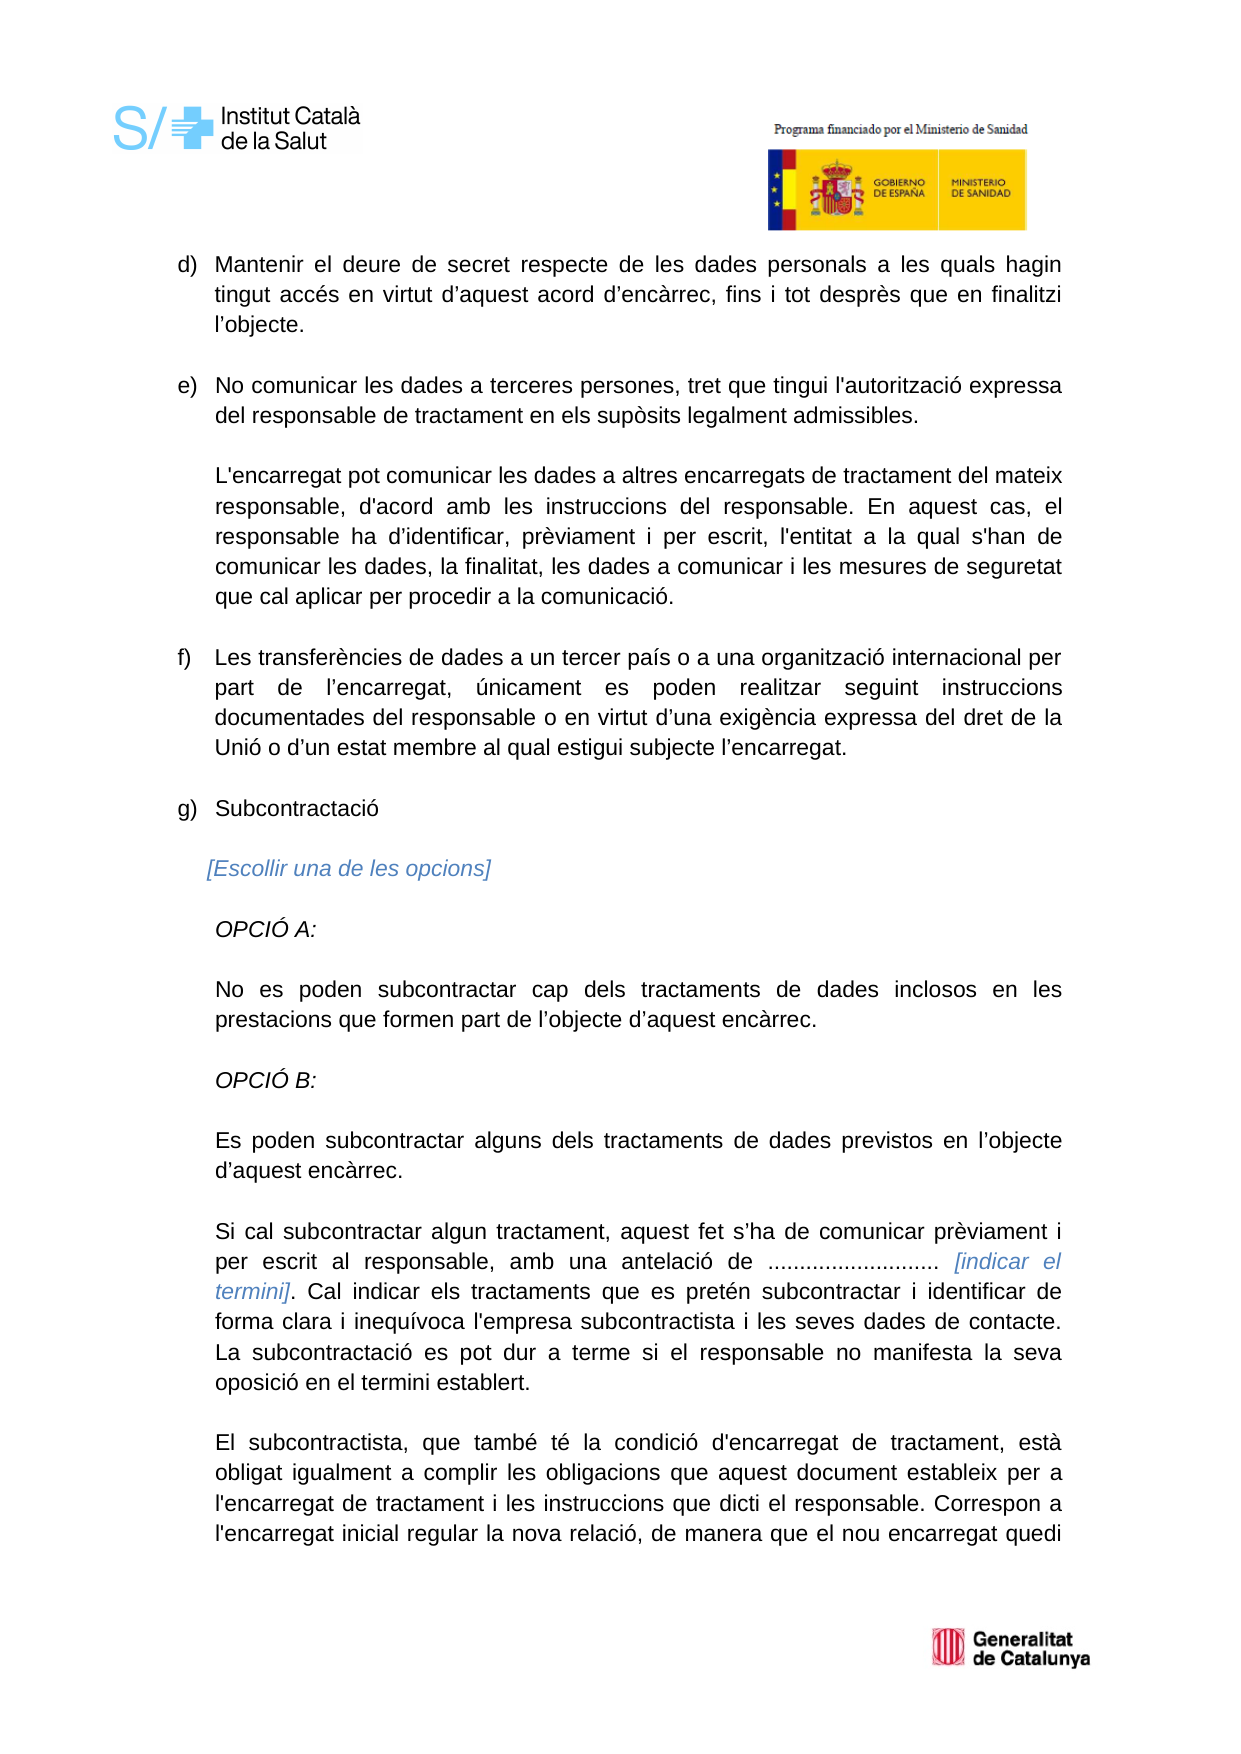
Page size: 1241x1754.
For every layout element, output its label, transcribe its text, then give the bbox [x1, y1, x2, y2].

list No es poden subcontractar cap dels tractaments de dades inclosos en les prestacions que formen part de l’objecte d’aquest encàrrec. [215, 976, 1063, 1033]
picture [893, 1621, 1129, 1674]
list OPCIÓ B: [215, 1067, 1063, 1093]
list Les transferències de dades a un tercer país o a una organització internacional per part de l’encarregat, únicament es poden realitzar seguint instruccions documentades del responsable o en virtut d’una exigència expressa del dret de la Unió o d’un estat membre al qual estigui subjecte l’encarregat. [177, 644, 1063, 761]
list Es poden subcontractar alguns dels tractaments de dades previstos en l’objecte d’aquest encàrrec. [215, 1127, 1063, 1184]
list Subcontractació [177, 795, 1063, 821]
list No comunicar les dades a terceres persones, tret que tingui l'autorització expressa del responsable de tractament en els supòsits legalment admissibles. [177, 372, 1063, 428]
list L'encarregat pot comunicar les dades a altres encarregats de tractament del mateix responsable, d'acord amb les instruccions del responsable. En aquest cas, el responsable ha d’identificar, prèviament i per escrit, l'entitat a la qual s'han de comunicar les dades, la finalitat, les dades a comunicar i les mesures de seguretat que cal aplicar per procedir a la comunicació. [215, 462, 1063, 610]
picture [112, 103, 363, 154]
list Si cal subcontractar algun tractament, aquest fet s’ha de comunicar prèviament i per escrit al responsable, amb una antelació de ........................... [indicar el termini]. Cal indicar els tractaments que es pretén subcontractar i identificar de forma clara i inequívoca l'empresa subcontractista i les seves dades de contacte. La subcontractació es pot dur a terme si el responsable no manifesta la seva oposició en el termini establert. [215, 1218, 1063, 1395]
list Mantenir el deure de secret respecte de les dades personals a les quals hagin tingut accés en virtut d’aquest acord d’encàrrec, fins i tot desprès que en finalitzi l’objecte. [177, 251, 1063, 338]
picture [744, 100, 1046, 243]
list OPCIÓ A: [215, 916, 1063, 942]
text [Escollir una de les opcions] [207, 855, 1063, 882]
